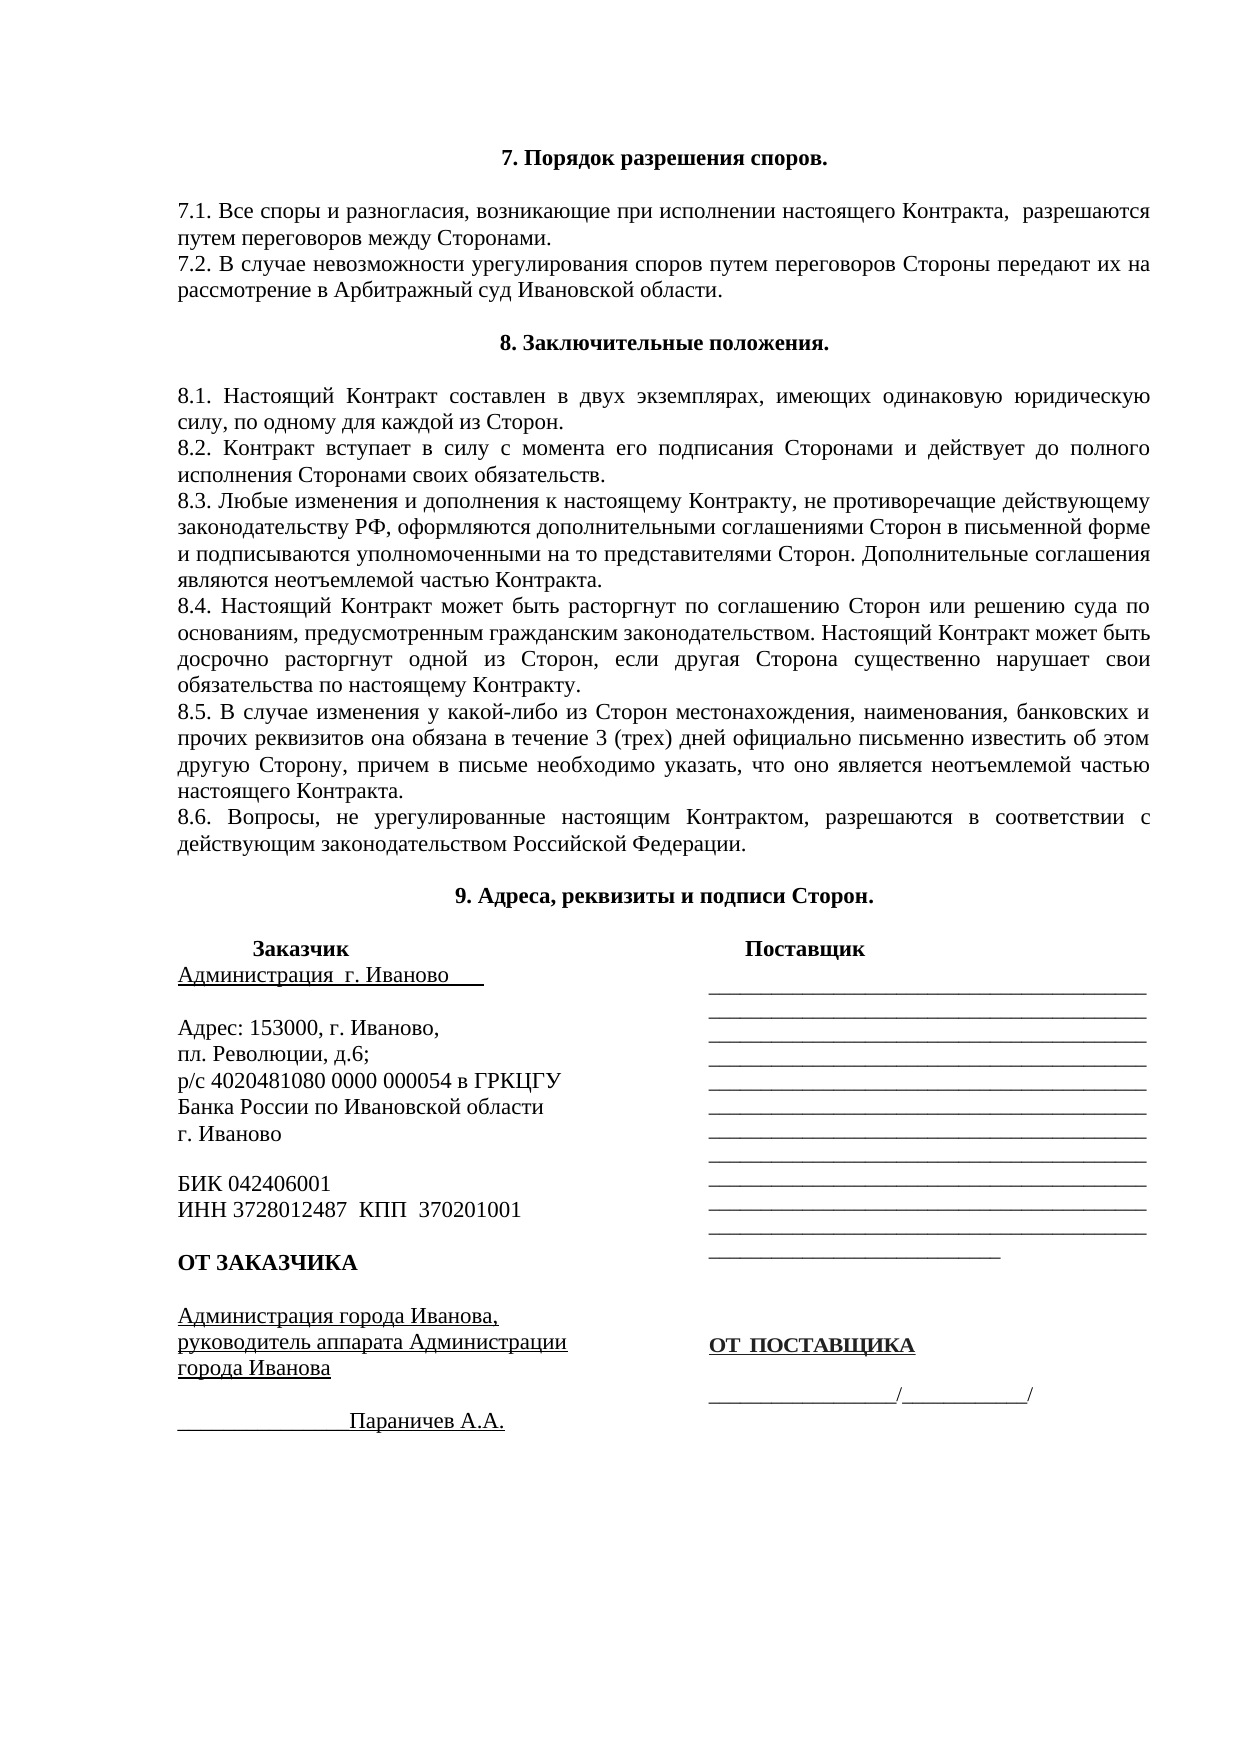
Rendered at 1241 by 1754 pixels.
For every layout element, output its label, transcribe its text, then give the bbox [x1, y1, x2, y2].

text 8.3. Любые изменения и дополнения к настоящему Контракту, не противоречащие действующему законодательству РФ, оформляются дополнительными соглашениями Сторон в письменной форме и подписываются уполномоченными на то представителями Сторон. Дополнительные соглашения являются неотъемлемой частью Контракта. [177, 487, 1152, 592]
text города Иванова [177, 1354, 693, 1381]
text г. Иваново [177, 1119, 693, 1146]
text Банка России по Ивановской области [177, 1093, 693, 1119]
text 8.4. Настоящий Контракт может быть расторгнут по соглашению Сторон или решению суда по основаниям, предусмотренным гражданским законодательством. Настоящий Контракт может быть досрочно расторгнут одной из Сторон, если другая Сторона существенно нарушает свои обязательства по настоящему Контракту. [177, 592, 1152, 698]
text 7.2. В случае невозможности урегулирования споров путем переговоров Стороны передают их на рассмотрение в Арбитражный суд Ивановской области. [177, 250, 1152, 303]
text Адрес: 153000, г. Иваново, [177, 1014, 693, 1041]
text 8.5. В случае изменения у какой-либо из Сторон местонахождения, наименования, банковских и прочих реквизитов она обязана в течение 3 (трех) дней официально письменно известить об этом другую Сторону, причем в письме необходимо указать, что оно является неотъемлемой частью настоящего Контракта. [177, 698, 1152, 803]
text БИК 042406001 [177, 1170, 693, 1196]
text ИНН 3728012487 КПП 370201001 [177, 1196, 693, 1223]
text 8. Заключительные положения. [177, 329, 1152, 355]
text пл. Революции, д.6; [177, 1041, 693, 1067]
text 7.1. Все споры и разногласия, возникающие при исполнении настоящего Контракта, разрешаются путем переговоров между Сторонами. [177, 197, 1152, 250]
subtitle ОТ ЗАКАЗЧИКА [177, 1249, 693, 1275]
text 7. Порядок разрешения споров. [177, 144, 1152, 171]
text Заместитель Главы Администрация города Иванова, [177, 1275, 693, 1328]
text _______________Параничев А.А. [177, 1407, 693, 1433]
text Заказчик Поставщик [177, 935, 1152, 961]
text 8.6. Вопросы, не урегулированные настоящим Контрактом, разрешаются в соответствии с действующим законодательством Российской Федерации. [177, 803, 1152, 856]
text 9. Адреса, реквизиты и подписи Сторон. [177, 882, 1152, 909]
text Администрация г. Иваново [177, 961, 1152, 988]
text 8.1. Настоящий Контракт составлен в двух экземплярах, имеющих одинаковую юридическую силу, по одному для каждой из Сторон. [177, 382, 1152, 434]
text р/с 4020481080 0000 000054 в ГРКЦГУ [177, 1067, 693, 1093]
text 8.2. Контракт вступает в силу с момента его подписания Сторонами и действует до полного исполнения Сторонами своих обязательств. [177, 434, 1152, 487]
text руководитель аппарата Администрации [177, 1328, 693, 1354]
